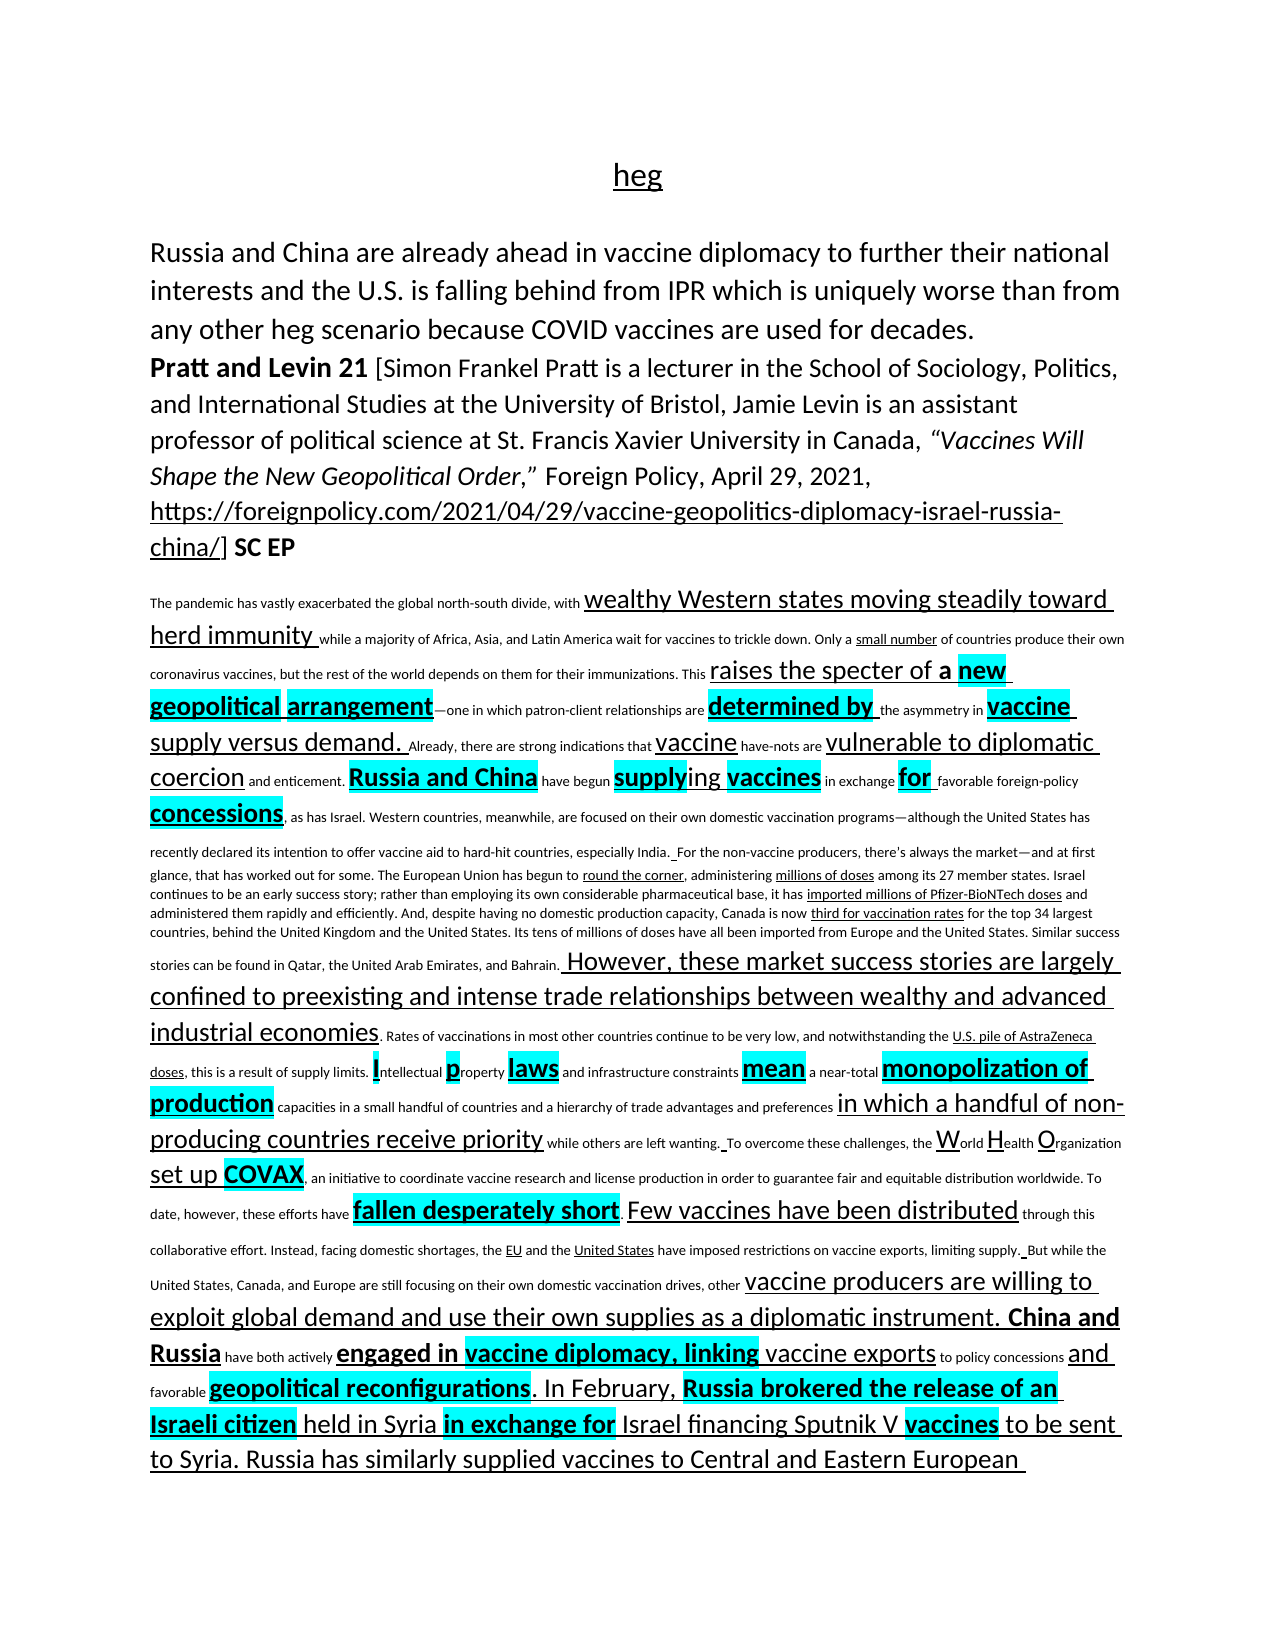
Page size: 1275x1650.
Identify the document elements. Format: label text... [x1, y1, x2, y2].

text Pratt and Levin 21 [Simon Frankel Pratt is a lecturer in the School of Sociology, Politics, and International Studies at the University of Bristol, Jamie Levin is an assistant professor of political science at St. Francis Xavier University in Canada, “Vaccines Will Shape the New Geopolitical Order,” Foreign Policy, April 29, 2021, https://foreignpolicy.com/2021/04/29/vaccine-geopolitics-diplomacy-israel-russia-china/] SC EP [150, 349, 1125, 563]
subtitle heg [150, 154, 1125, 195]
subtitle Russia and China are already ahead in vaccine diplomacy to further their national interests and the U.S. is falling behind from IPR which is uniquely worse than from any other heg scenario because COVID vaccines are used for decades. [150, 234, 1125, 346]
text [150, 582, 1125, 1476]
